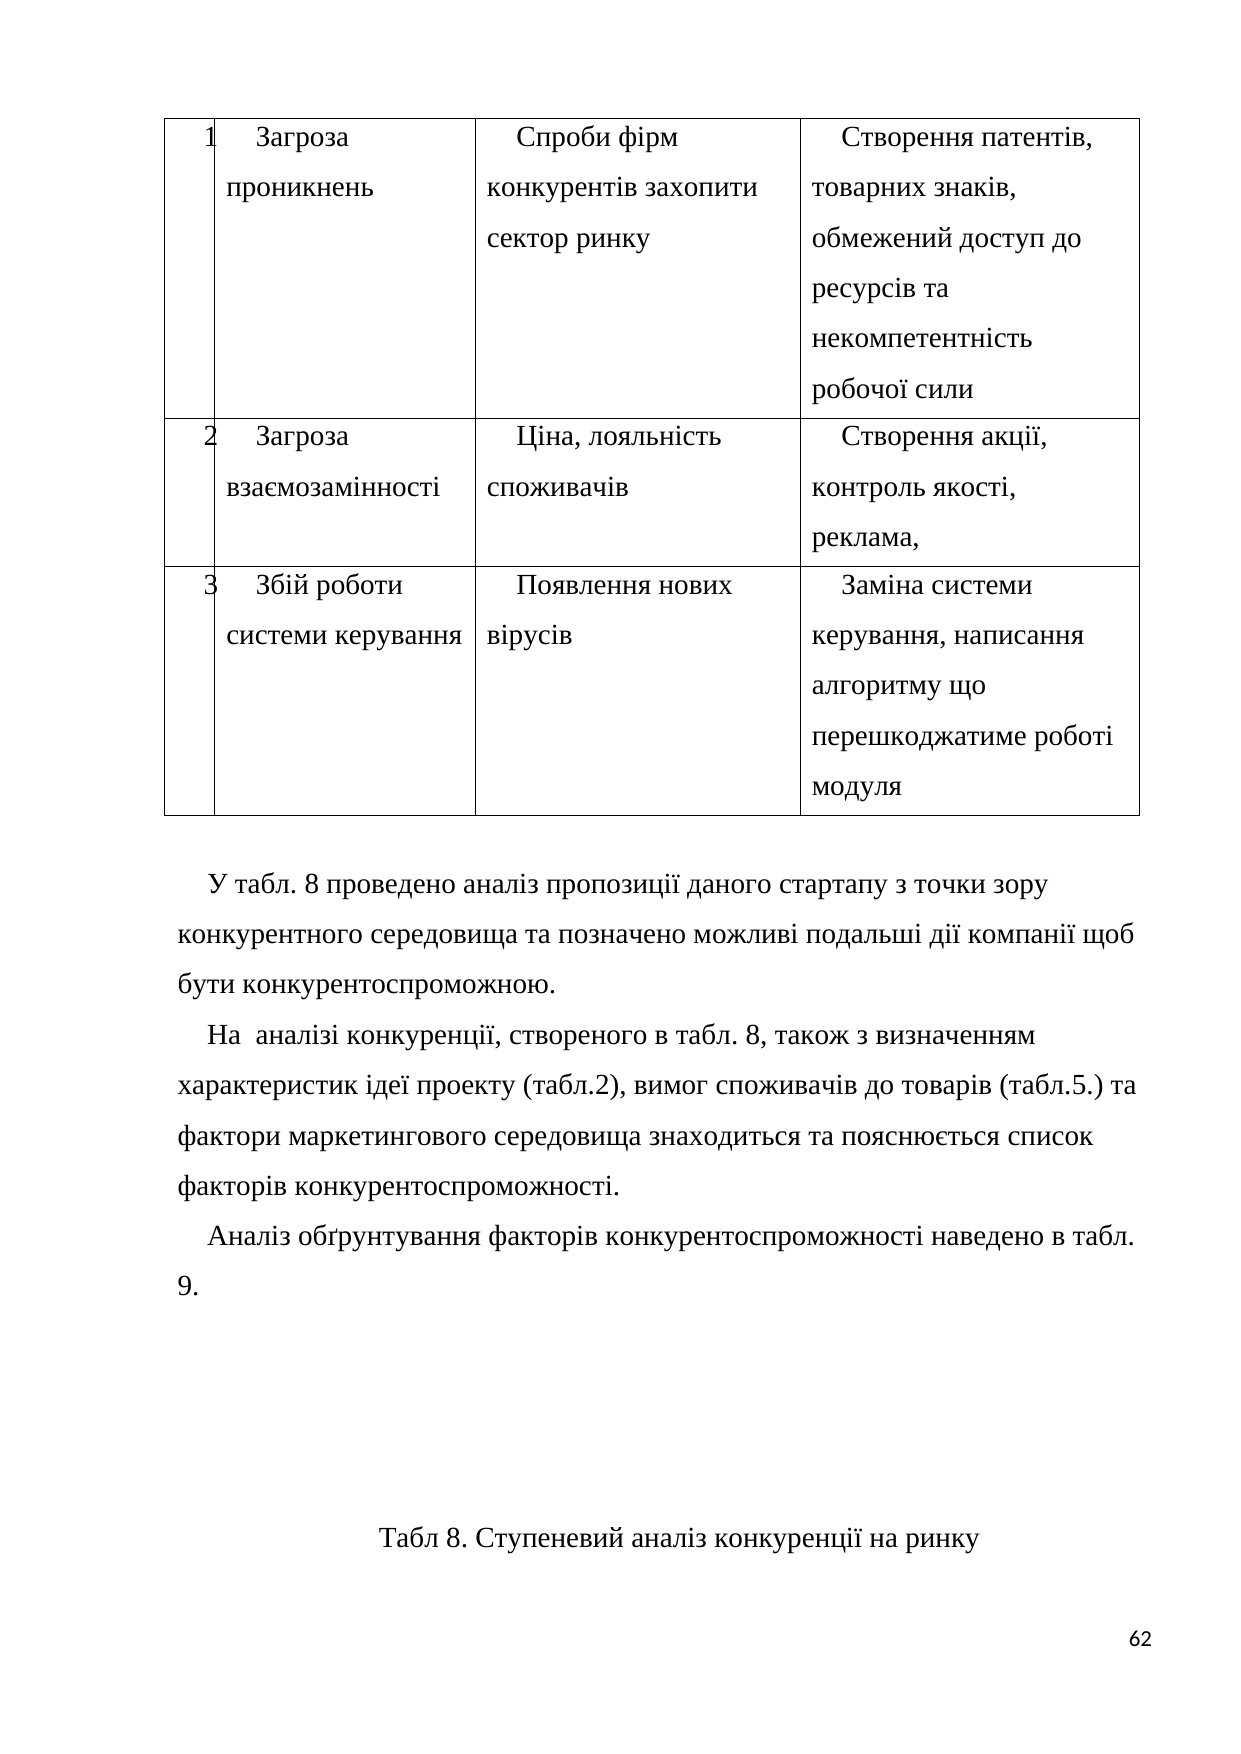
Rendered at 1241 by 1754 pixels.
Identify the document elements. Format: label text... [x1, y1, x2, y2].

table_cell Збій роботи системи керування [215, 567, 475, 815]
table_cell Появлення нових вірусів [476, 567, 800, 815]
table_cell Ціна, лояльність споживачів [476, 419, 800, 566]
table_cell Спроби фірм конкурентів захопити сектор ринку [476, 119, 800, 417]
text Аналіз обґрунтування факторів конкурентоспроможності наведено в табл. 9. [177, 1218, 1152, 1302]
table_cell 1 [165, 119, 214, 417]
table_cell 2 [165, 419, 214, 566]
table_cell Створення акції, контроль якості, реклама, [801, 419, 1139, 566]
table_cell Створення патентів, товарних знаків, обмежений доступ до ресурсів та некомпетентність робочої сили [801, 119, 1139, 417]
text Табл 8. Ступеневий аналіз конкуренції на ринку [177, 1520, 1152, 1554]
text У табл. 8 проведено аналіз пропозиції даного стартапу з точки зору конкурентного середовища та позначено можливі подальші дії компанії щоб бути конкурентоспроможною. [177, 866, 1152, 1000]
table_cell Заміна системи керування, написання алгоритму що перешкоджатиме роботі модуля [801, 567, 1139, 815]
text На аналізі конкуренції, створеного в табл. 8, також з визначенням характеристик ідеї проекту (табл.2), вимог споживачів до товарів (табл.5.) та фактори маркетингового середовища знаходиться та пояснюється список факторів конкурентоспроможності. [177, 1017, 1152, 1201]
table_cell 3 [165, 567, 214, 815]
table_cell Загроза проникнень [215, 119, 475, 417]
table_cell Загроза взаємозамінності [215, 419, 475, 566]
